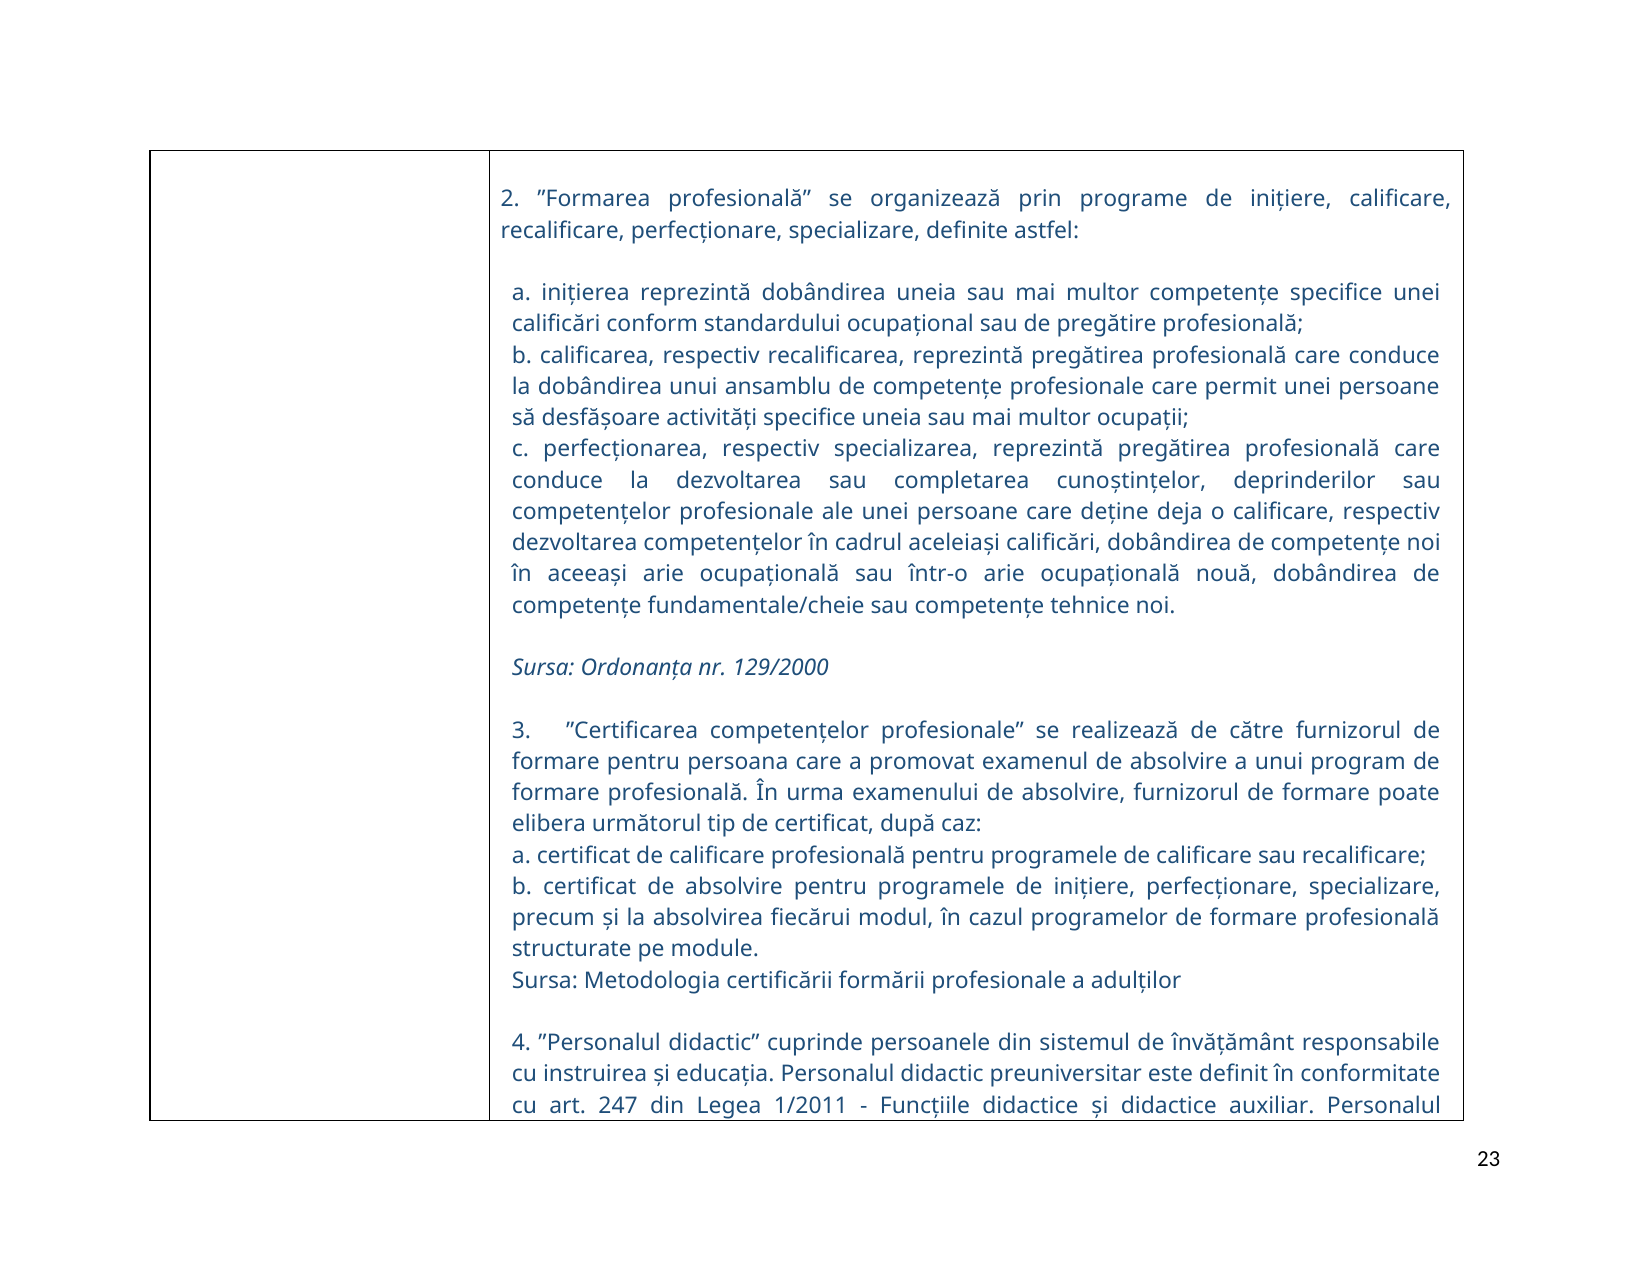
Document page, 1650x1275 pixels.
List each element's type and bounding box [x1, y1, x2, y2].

table_cell [151, 151, 489, 1120]
table_cell [490, 151, 1463, 1120]
